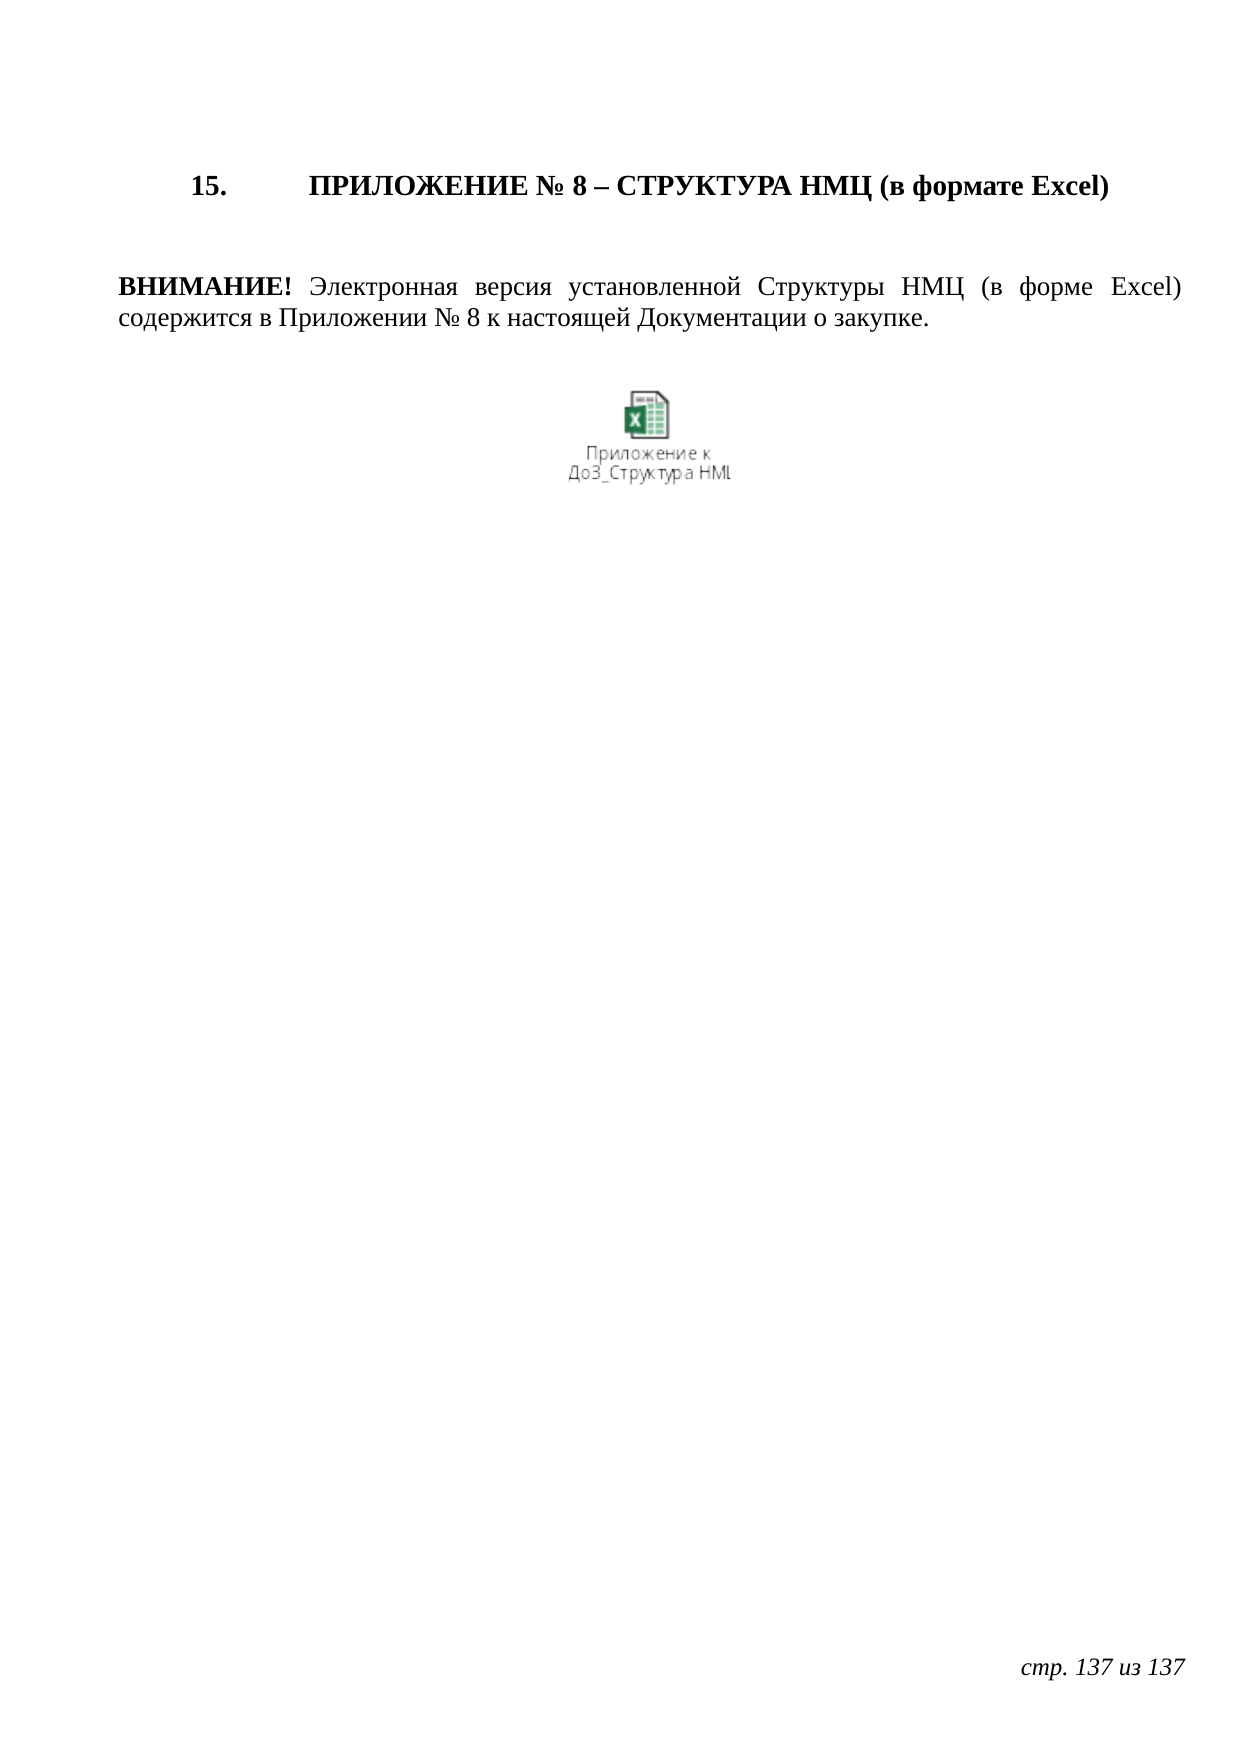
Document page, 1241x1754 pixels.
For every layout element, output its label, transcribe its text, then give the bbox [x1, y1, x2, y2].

subtitle ПРИЛОЖЕНИЕ № 8 – СТРУКТУРА НМЦ (в формате Excel) [118, 168, 1181, 202]
text ВНИМАНИЕ! Электронная версия установленной Структуры НМЦ (в форме Excel) содержится в Приложении № 8 к настоящей Документации о закупке. [118, 270, 1181, 333]
